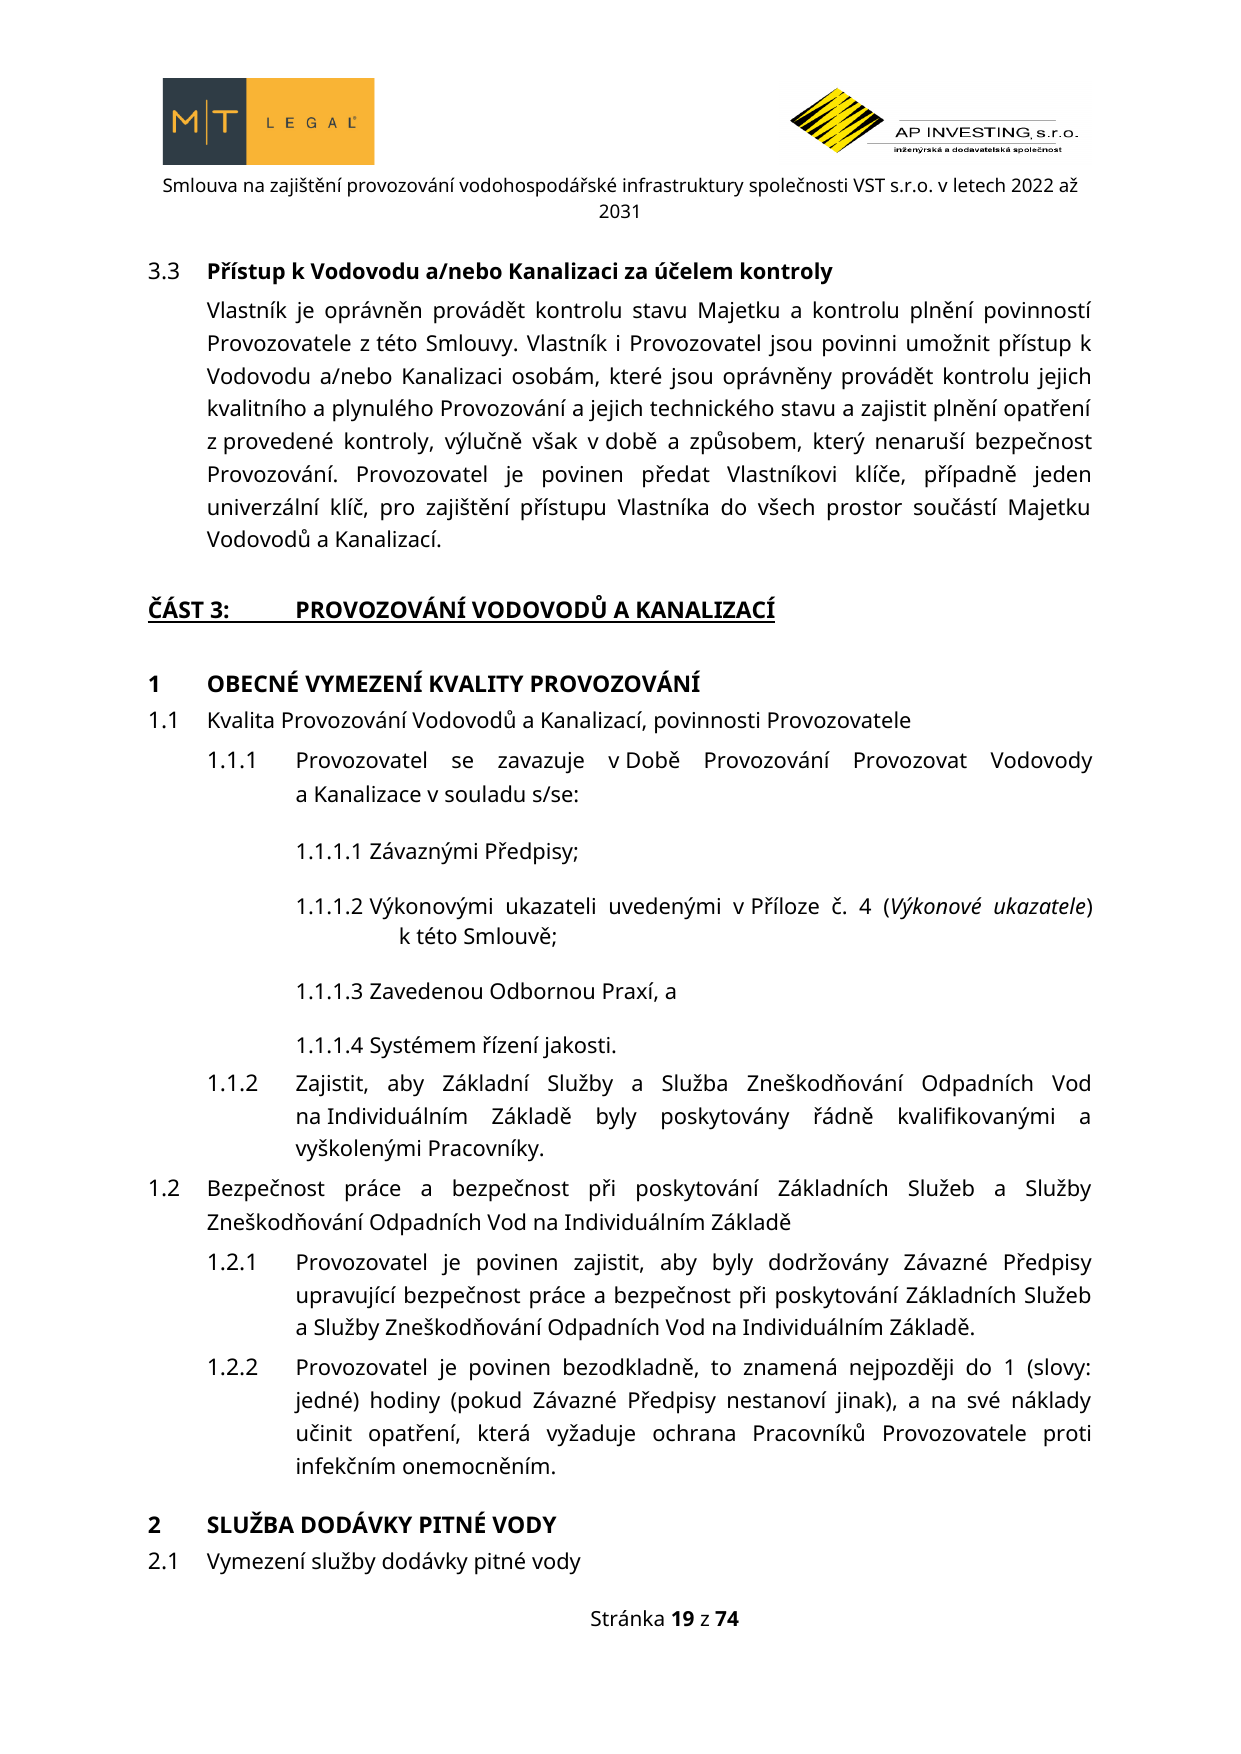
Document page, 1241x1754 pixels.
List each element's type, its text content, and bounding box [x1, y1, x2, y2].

subtitle Systémem řízení jakosti. [295, 1031, 1093, 1060]
text ČÁST 3: Provozování vodovodů a kanalizací [148, 594, 1093, 626]
picture [778, 80, 1093, 165]
subtitle OBECNÉ VYMEZENÍ KVALITY PROVOZOVÁNÍ [148, 668, 1093, 699]
subtitle Provozovatel je povinen zajistit, aby byly dodržovány Závazné Předpisy upravující bezpečnost práce a bezpečnost při poskytování Základních Služeb a Služby Zneškodňování Odpadních Vod na Individuálním Základě. [207, 1246, 1093, 1342]
subtitle Provozovatel se zavazuje v Době Provozování Provozovat Vodovody a Kanalizace v souladu s/se: [207, 744, 1093, 808]
subtitle Závaznými Předpisy; [295, 836, 1093, 866]
subtitle Zavedenou Odbornou Praxí, a [295, 976, 1093, 1006]
subtitle Provozovatel je povinen bezodkladně, to znamená nejpozději do 1 (slovy: jedné) hodiny (pokud Závazné Předpisy nestanoví jinak), a na své náklady učinit opatření, která vyžaduje ochrana Pracovníků Provozovatele proti infekčním onemocněním. [207, 1351, 1093, 1481]
subtitle Výkonovými ukazateli uvedenými v Příloze č. 4 (Výkonové ukazatele) k této Smlouvě; [295, 891, 1093, 951]
subtitle Bezpečnost práce a bezpečnost při poskytování Základních Služeb a Služby Zneškodňování Odpadních Vod na Individuálním Základě [148, 1172, 1093, 1236]
subtitle Vymezení služby dodávky pitné vody [148, 1544, 1093, 1576]
picture [162, 78, 375, 165]
subtitle SLUŽBA DODÁVKY PITNÉ VODY [148, 1509, 1093, 1540]
subtitle Kvalita Provozování Vodovodů a Kanalizací, povinnosti Provozovatele [148, 704, 1093, 735]
text Vlastník je oprávněn provádět kontrolu stavu Majetku a kontrolu plnění povinností Provozovatele z této Smlouvy. Vlastník i Provozovatel jsou povinni umožnit přístup k Vodovodu a/nebo Kanalizaci osobám, které jsou oprávněny provádět kontrolu jejich kvalitního a plynulého Provozování a jejich technického stavu a zajistit plnění opatření z provedené kontroly, výlučně však v době a způsobem, který nenaruší bezpečnost Provozování. Provozovatel je povinen předat Vlastníkovi klíče, případně jeden univerzální klíč, pro zajištění přístupu Vlastníka do všech prostor součástí Majetku Vodovodů a Kanalizací. [207, 295, 1093, 554]
text Přístup k Vodovodu a/nebo Kanalizaci za účelem kontroly [148, 255, 1093, 286]
subtitle Zajistit, aby Základní Služby a Služba Zneškodňování Odpadních Vod na Individuálním Základě byly poskytovány řádně kvalifikovanými a vyškolenými Pracovníky. [207, 1067, 1093, 1163]
